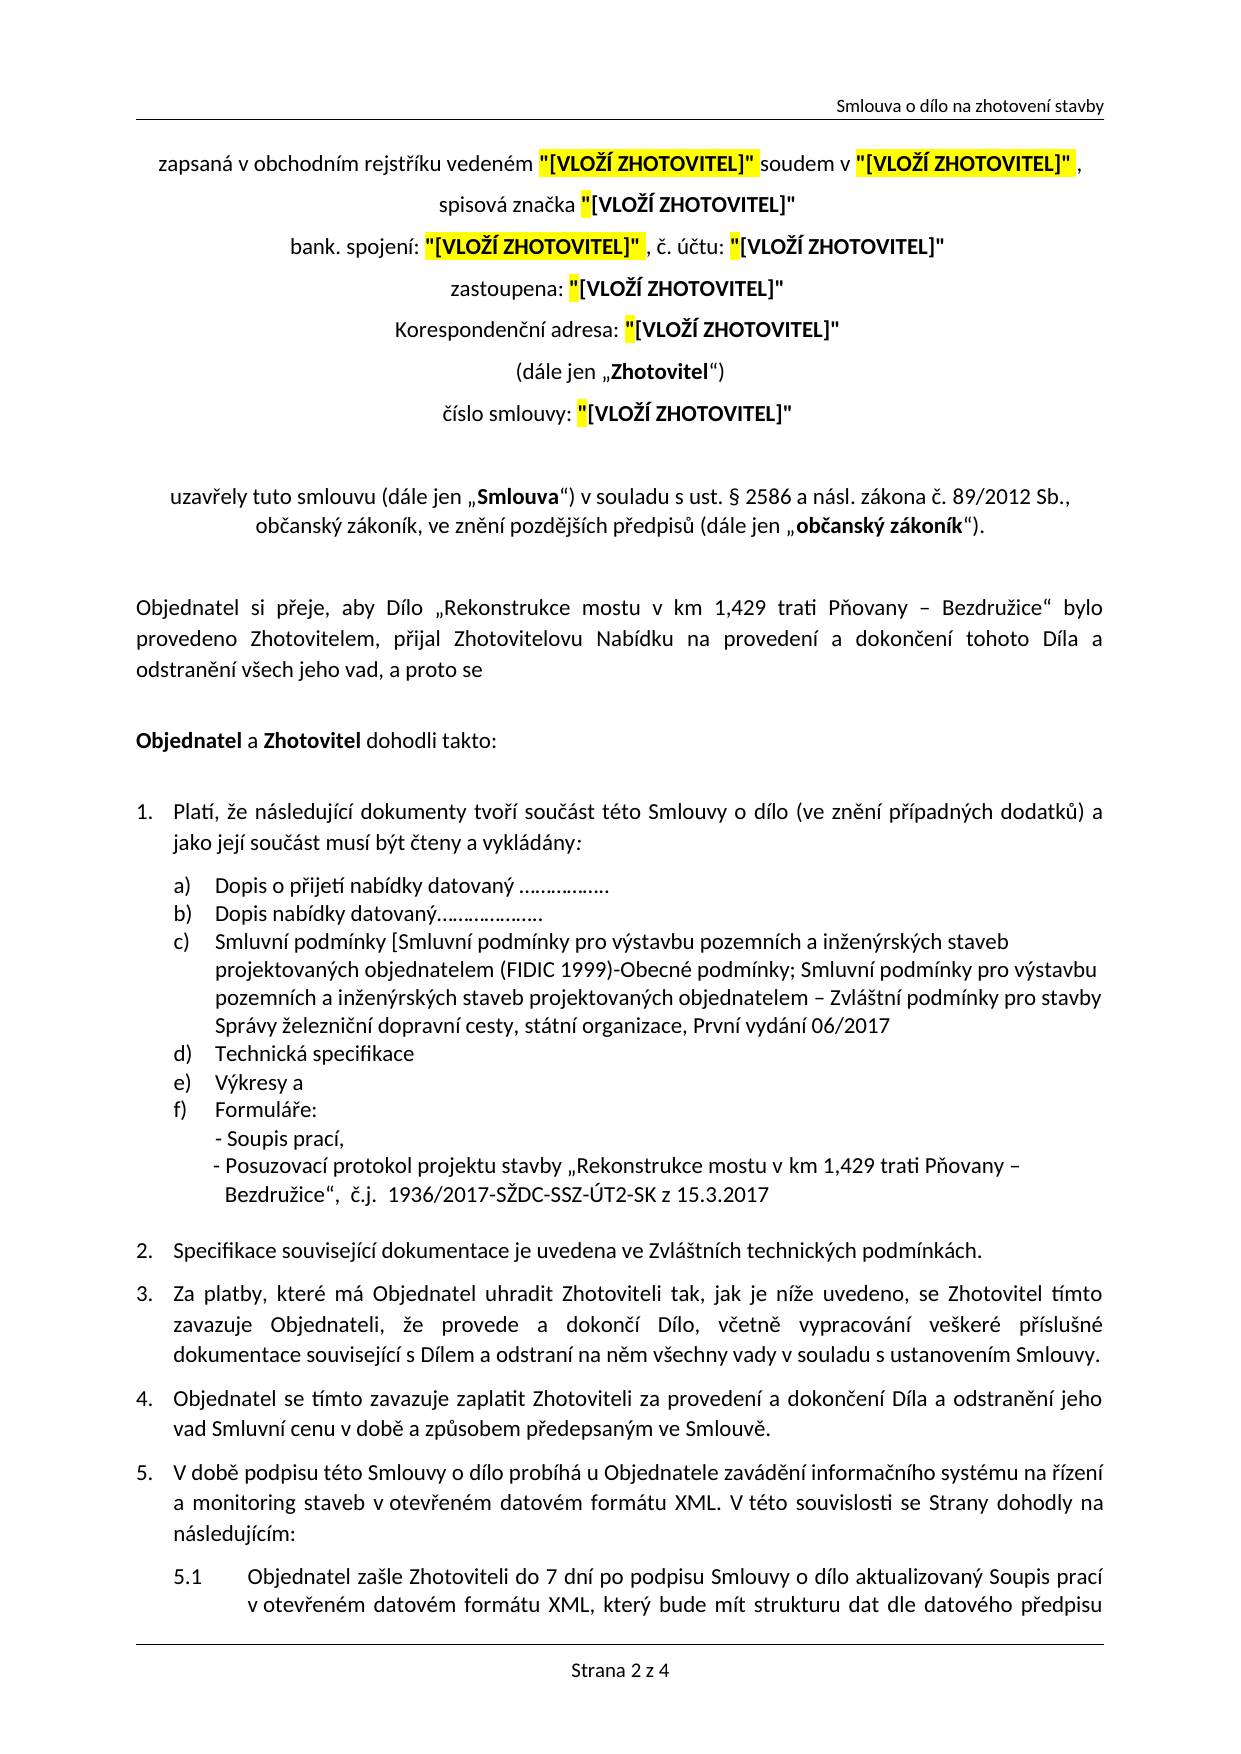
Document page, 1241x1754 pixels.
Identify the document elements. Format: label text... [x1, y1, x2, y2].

text uzavřely tuto smlouvu (dále jen „Smlouva“) v souladu s ust. § 2586 a násl. zákona č. 89/2012 Sb., občanský zákoník, ve znění pozdějších předpisů (dále jen „občanský zákoník“). [136, 481, 1104, 539]
text Specifikace související dokumentace je uvedena ve Zvláštních technických podmínkách. [136, 1236, 1104, 1264]
text bank. spojení: , č. účtu: [136, 231, 1104, 260]
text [173, 1562, 1104, 1618]
text Za platby, které má Objednatel uhradit Zhotoviteli tak, jak je níže uvedeno, se Zhotovitel tímto zavazuje Objednateli, že provede a dokončí Dílo, včetně vypracování veškeré příslušné dokumentace související s Dílem a odstraní na něm všechny vady v souladu s ustanovením Smlouvy. [136, 1279, 1104, 1368]
list Dopis nabídky datovaný……………….. [173, 899, 1104, 927]
text Objednatel si přeje, aby Dílo „Rekonstrukce mostu v km 1,429 trati Pňovany – Bezdružice“ bylo provedeno Zhotovitelem, přijal Zhotovitelovu Nabídku na provedení a dokončení tohoto Díla a odstranění všech jeho vad, a proto se [136, 593, 1104, 683]
text spisová značka [136, 189, 1104, 218]
text (dále jen „Zhotovitel“) [136, 356, 1104, 385]
text Platí, že následující dokumenty tvoří součást této Smlouvy o dílo (ve znění případných dodatků) a jako její součást musí být čteny a vykládány: [136, 797, 1104, 856]
list Dopis o přijetí nabídky datovaný …………….. [173, 871, 1104, 899]
text zapsaná v obchodním rejstříku vedeném soudem v , [136, 148, 1104, 177]
list Smluvní podmínky [Smluvní podmínky pro výstavbu pozemních a inženýrských staveb projektovaných objednatelem (FIDIC 1999)-Obecné podmínky; Smluvní podmínky pro výstavbu pozemních a inženýrských staveb projektovaných objednatelem – Zvláštní podmínky pro stavby Správy železniční dopravní cesty, státní organizace, První vydání 06/2017 [173, 927, 1104, 1039]
list - Soupis prací, [215, 1124, 1104, 1152]
list Technická specifikace [173, 1039, 1104, 1068]
text V době podpisu této Smlouvy o dílo probíhá u Objednatele zavádění informačního systému na řízení a monitoring staveb v otevřeném datovém formátu XML. V této souvislosti se Strany dohodly na následujícím: [136, 1458, 1104, 1547]
text - Posuzovací protokol projektu stavby „Rekonstrukce mostu v km 1,429 trati Pňovany – Bezdružice“, č.j. 1936/2017-SŽDC-SSZ-ÚT2-SK z 15.3.2017 [136, 1152, 1104, 1208]
list Výkresy a [173, 1068, 1104, 1096]
text Objednatel se tímto zavazuje zaplatit Zhotoviteli za provedení a dokončení Díla a odstranění jeho vad Smluvní cenu v době a způsobem předepsaným ve Smlouvě. [136, 1384, 1104, 1442]
text Objednatel a Zhotovitel dohodli takto: [136, 726, 1104, 754]
text zastoupena: [136, 273, 1104, 302]
text Korespondenční adresa: [136, 314, 1104, 343]
text číslo smlouvy: [136, 398, 1104, 427]
list Formuláře: [173, 1096, 1104, 1124]
